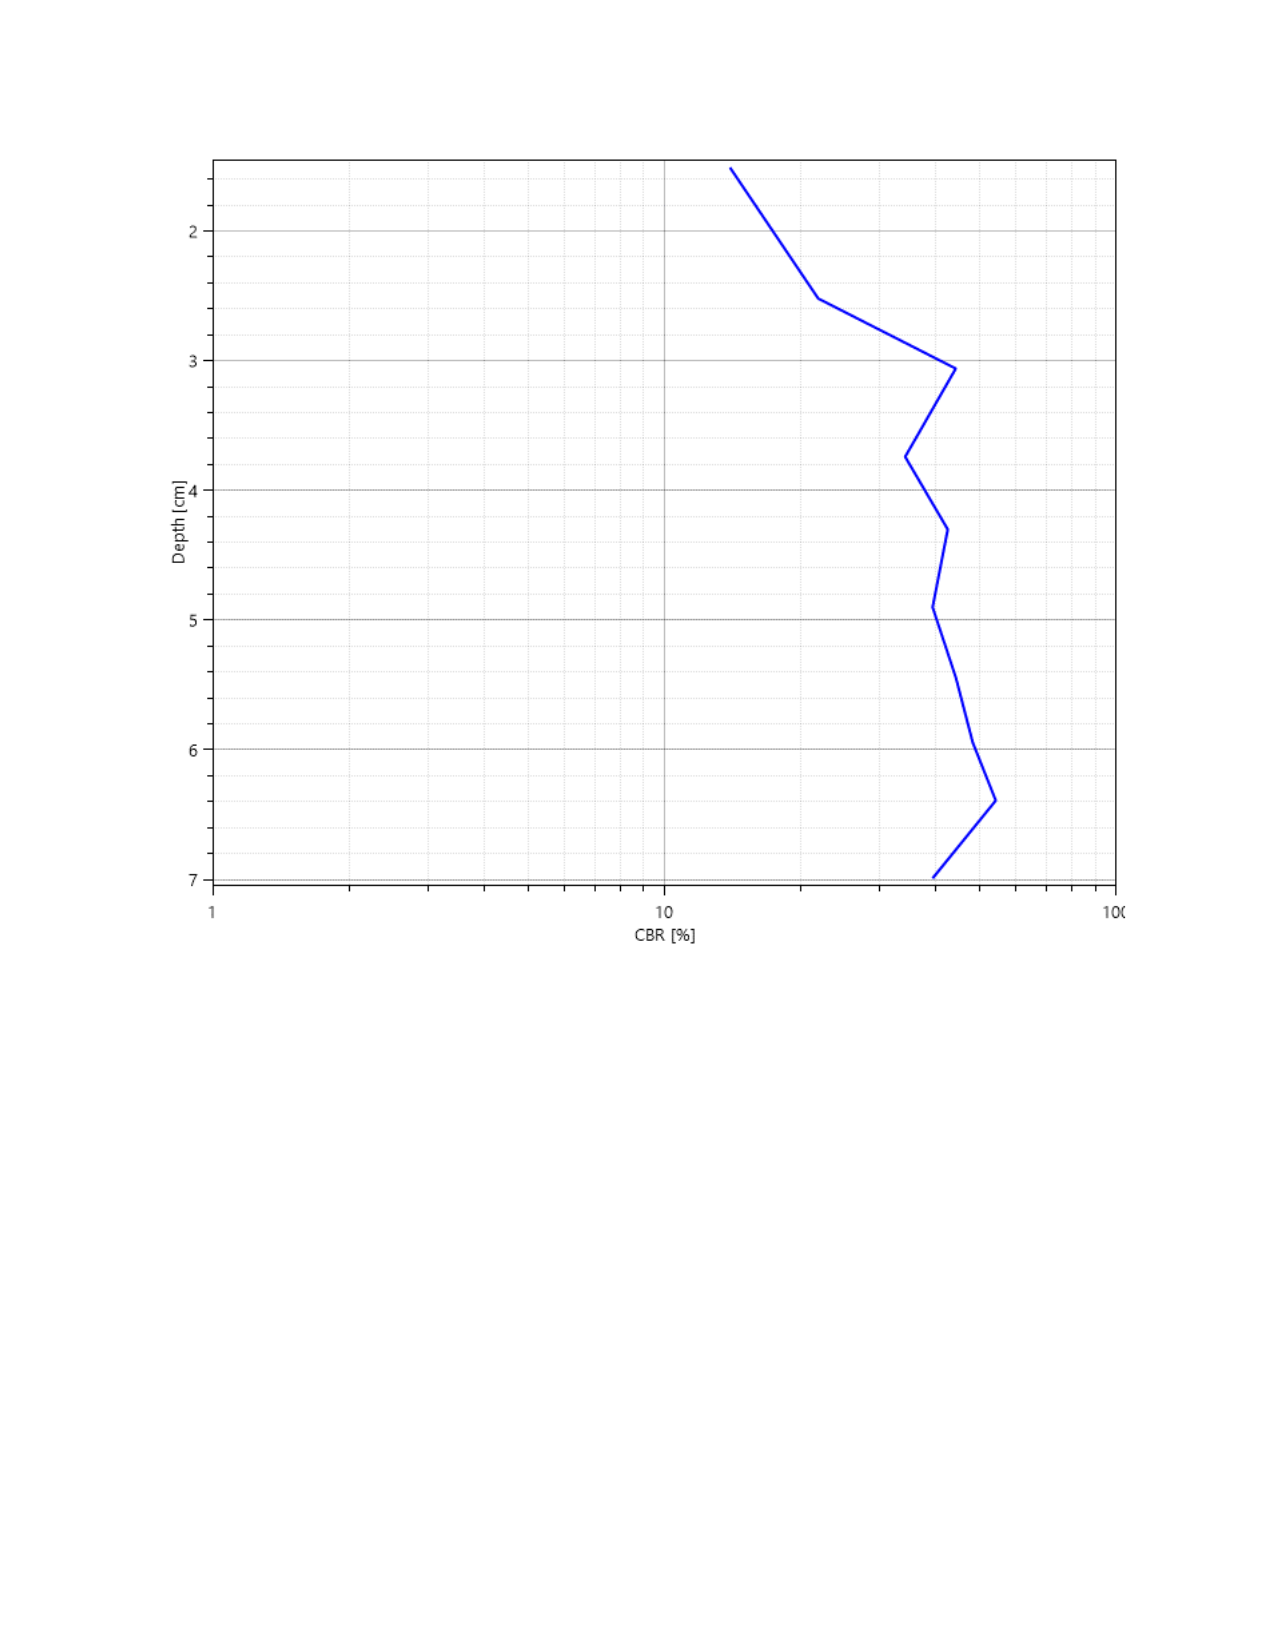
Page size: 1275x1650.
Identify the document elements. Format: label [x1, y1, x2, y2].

picture [150, 150, 1125, 961]
